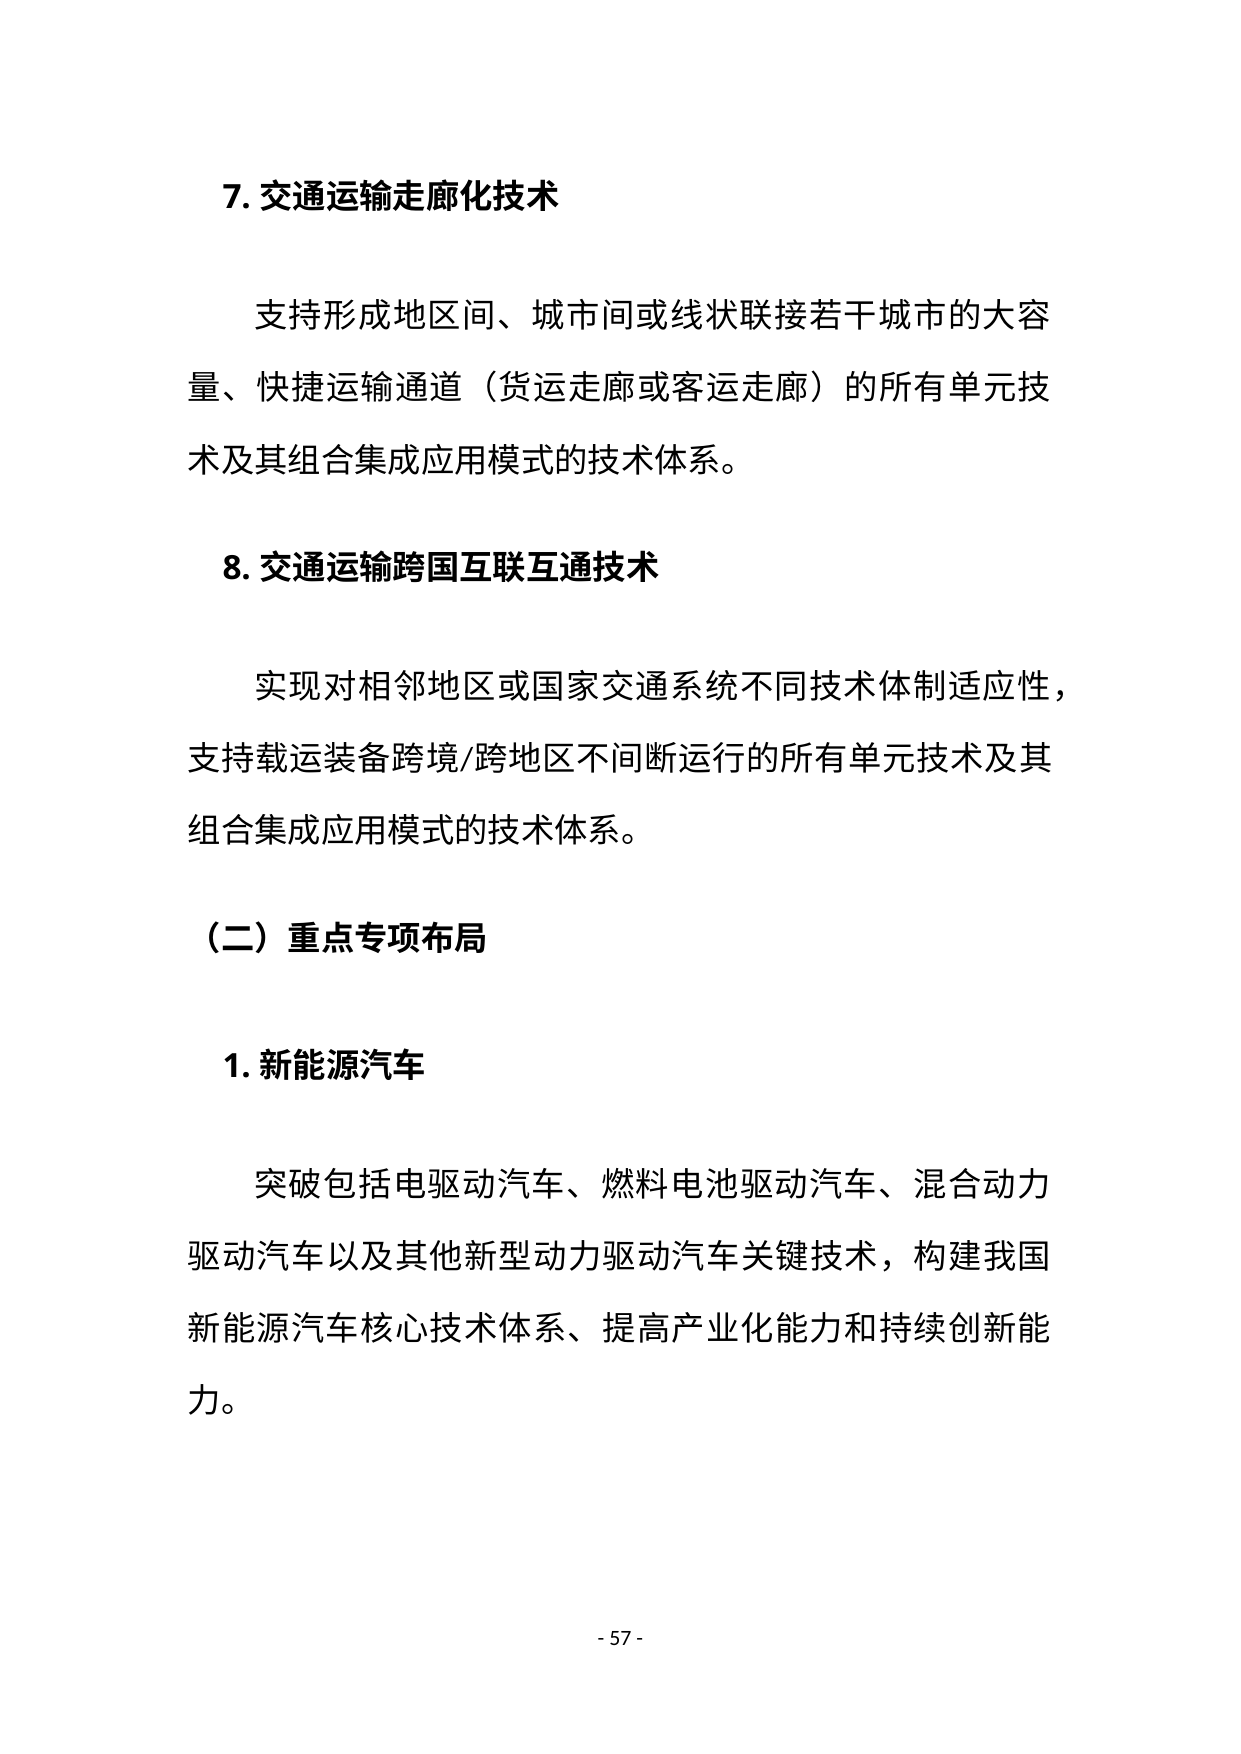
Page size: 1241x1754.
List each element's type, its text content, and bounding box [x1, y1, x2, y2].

subtitle 1. 新能源汽车 [187, 1030, 1053, 1095]
subtitle 7. 交通运输走廊化技术 [187, 162, 1053, 227]
text 实现对相邻地区或国家交通系统不同技术体制适应性，支持载运装备跨境/跨地区不间断运行的所有单元技术及其组合集成应用模式的技术体系。 [187, 660, 1053, 852]
text 支持形成地区间、城市间或线状联接若干城市的大容量、快捷运输通道（货运走廊或客运走廊）的所有单元技术及其组合集成应用模式的技术体系。 [187, 289, 1053, 482]
text 突破包括电驱动汽车、燃料电池驱动汽车、混合动力驱动汽车以及其他新型动力驱动汽车关键技术，构建我国新能源汽车核心技术体系、提高产业化能力和持续创新能力。 [187, 1157, 1053, 1422]
subtitle 8. 交通运输跨国互联互通技术 [187, 533, 1053, 598]
subtitle （二）重点专项布局 [187, 904, 1053, 969]
